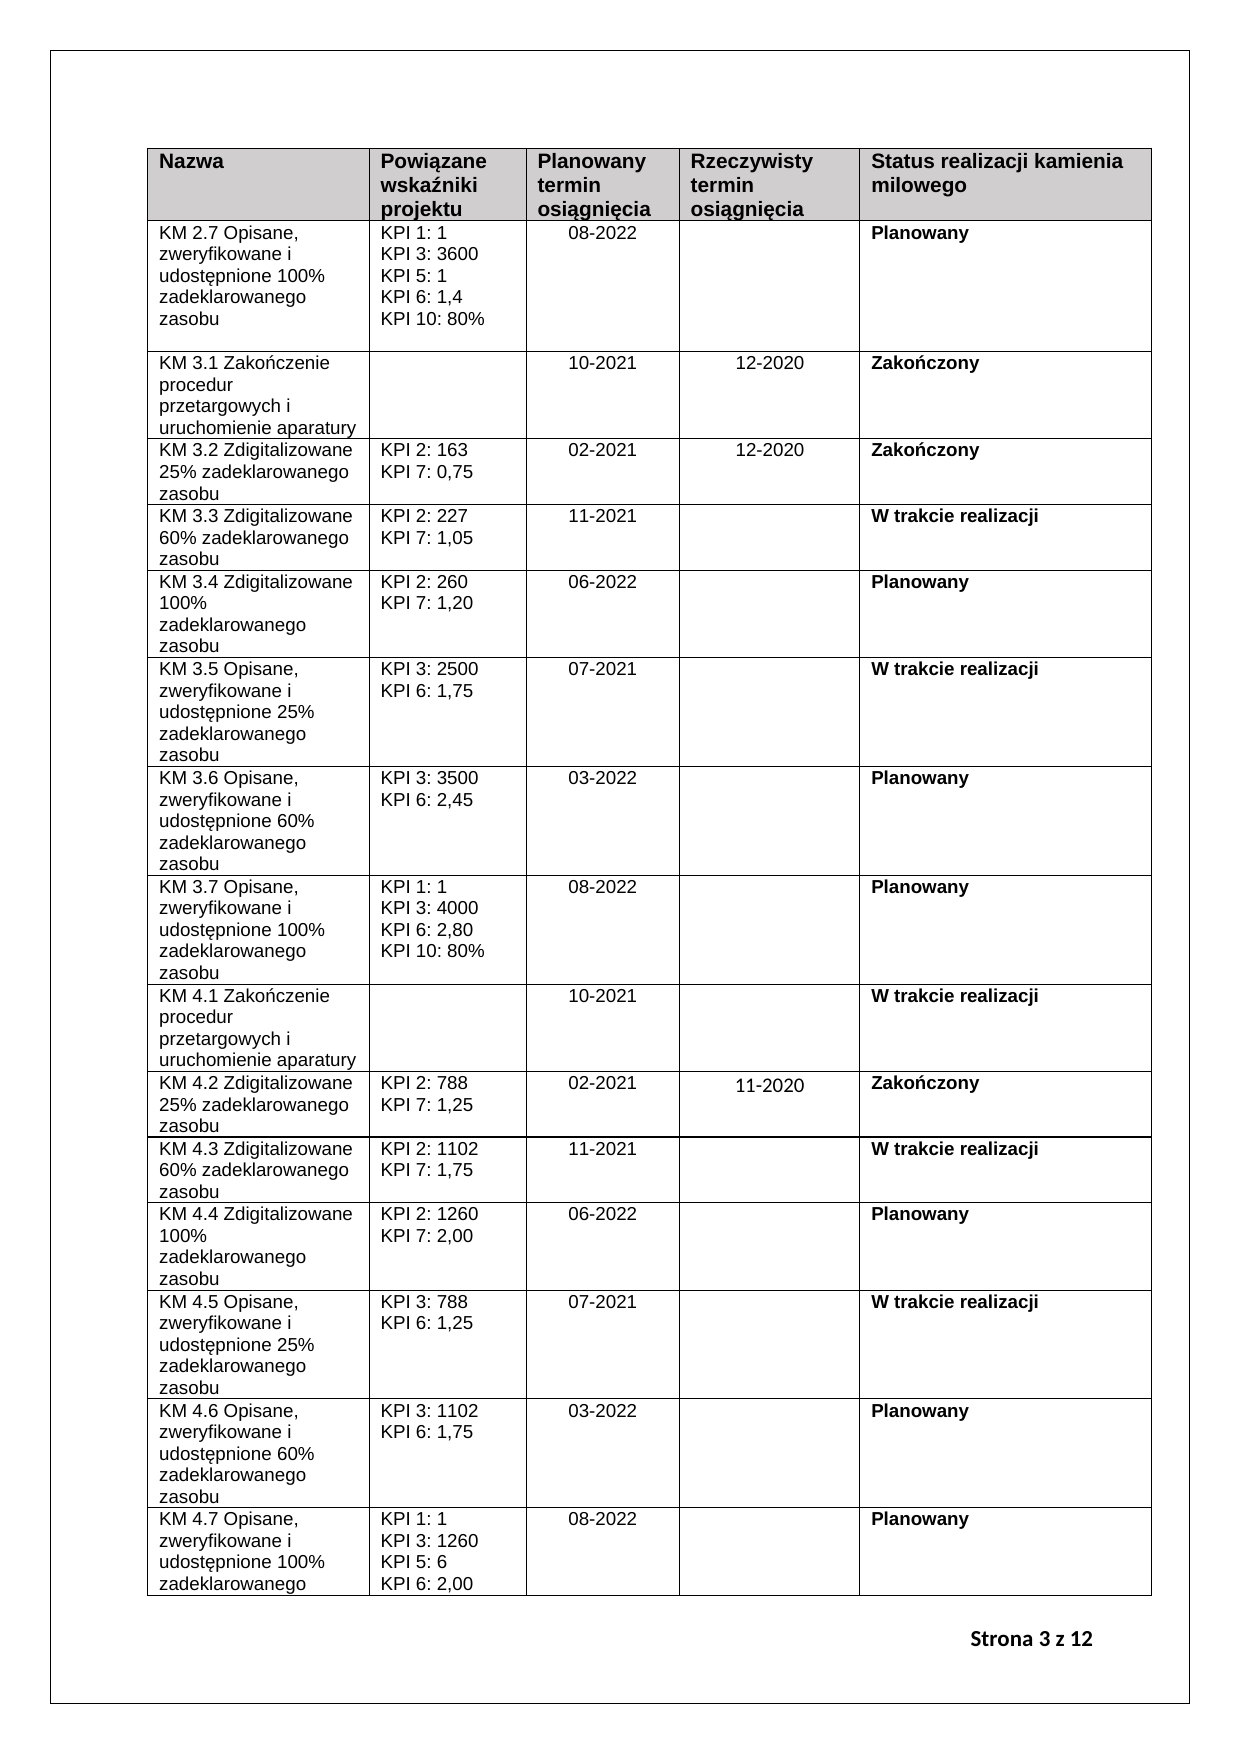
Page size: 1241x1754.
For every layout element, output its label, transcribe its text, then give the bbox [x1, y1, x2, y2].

table_cell KM 3.1 Zakończenie procedur przetargowych i uruchomienie aparatury [148, 352, 369, 438]
table_cell 03-2022 [527, 767, 679, 874]
table_cell KPI 3: 788 KPI 6: 1,25 [370, 1291, 526, 1398]
table_cell [680, 1508, 859, 1594]
table_cell [370, 352, 526, 438]
table_cell Planowany [860, 876, 1151, 983]
table_cell KM 2.7 Opisane, zweryfikowane i udostępnione 100% zadeklarowanego zasobu [148, 221, 369, 351]
table_cell KPI 2: 227 KPI 7: 1,05 [370, 505, 526, 569]
table_cell W trakcie realizacji [860, 658, 1151, 766]
table_cell KM 3.2 Zdigitalizowane 25% zadeklarowanego zasobu [148, 439, 369, 504]
table_cell [370, 985, 526, 1071]
table_cell W trakcie realizacji [860, 985, 1151, 1071]
table_header Nazwa [148, 149, 369, 220]
table_cell Planowany [860, 1399, 1151, 1507]
table_cell KPI 3: 3500 KPI 6: 2,45 [370, 767, 526, 874]
table_cell KPI 2: 163 KPI 7: 0,75 [370, 439, 526, 504]
table_cell KM 4.2 Zdigitalizowane 25% zadeklarowanego zasobu [148, 1072, 369, 1136]
table_cell 10-2021 [527, 985, 679, 1071]
table_header Status realizacji kamienia milowego [860, 149, 1151, 220]
table_cell [680, 985, 859, 1071]
table_cell [680, 1399, 859, 1507]
table_cell KM 4.3 Zdigitalizowane 60% zadeklarowanego zasobu [148, 1138, 369, 1202]
table_cell 11-2021 [527, 505, 679, 569]
table_cell KPI 1: 1 KPI 3: 3600 KPI 5: 1 KPI 6: 1,4 KPI 10: 80% [370, 221, 526, 351]
table_cell Zakończony [860, 352, 1151, 438]
table_header Powiązane wskaźniki projektu [370, 149, 526, 220]
table_cell [680, 571, 859, 657]
table_cell KM 3.7 Opisane, zweryfikowane i udostępnione 100% zadeklarowanego zasobu [148, 876, 369, 983]
table_cell 02-2021 [527, 1072, 679, 1136]
table_cell 06-2022 [527, 1203, 679, 1289]
table_cell [680, 221, 859, 351]
table_cell 10-2021 [527, 352, 679, 438]
table_cell KM 4.6 Opisane, zweryfikowane i udostępnione 60% zadeklarowanego zasobu [148, 1399, 369, 1507]
table_cell KM 4.4 Zdigitalizowane 100% zadeklarowanego zasobu [148, 1203, 369, 1289]
table_cell KPI 3: 2500 KPI 6: 1,75 [370, 658, 526, 766]
table_header Rzeczywisty termin osiągnięcia [680, 149, 859, 220]
table_cell KPI 1: 1 KPI 3: 4000 KPI 6: 2,80 KPI 10: 80% [370, 876, 526, 983]
table_cell 11-2021 [527, 1138, 679, 1202]
table_cell 11-2020 [680, 1072, 859, 1136]
table_cell [680, 1291, 859, 1398]
table_cell KPI 2: 1102 KPI 7: 1,75 [370, 1138, 526, 1202]
table_cell [680, 658, 859, 766]
table_cell Planowany [860, 1508, 1151, 1594]
table_cell KM 4.1 Zakończenie procedur przetargowych i uruchomienie aparatury [148, 985, 369, 1071]
table_cell 03-2022 [527, 1399, 679, 1507]
table_cell [680, 876, 859, 983]
table_cell Planowany [860, 571, 1151, 657]
table_cell KM 4.5 Opisane, zweryfikowane i udostępnione 25% zadeklarowanego zasobu [148, 1291, 369, 1398]
table_cell 06-2022 [527, 571, 679, 657]
table_cell KPI 2: 1260 KPI 7: 2,00 [370, 1203, 526, 1289]
table_cell 07-2021 [527, 1291, 679, 1398]
table_cell 08-2022 [527, 221, 679, 351]
table_cell [680, 1203, 859, 1289]
table_cell KM 3.6 Opisane, zweryfikowane i udostępnione 60% zadeklarowanego zasobu [148, 767, 369, 874]
table_cell [680, 767, 859, 874]
table_cell [680, 505, 859, 569]
table_cell KM 3.4 Zdigitalizowane 100% zadeklarowanego zasobu [148, 571, 369, 657]
table_cell KPI 2: 260 KPI 7: 1,20 [370, 571, 526, 657]
table_cell 02-2021 [527, 439, 679, 504]
table_cell W trakcie realizacji [860, 505, 1151, 569]
table_cell KM 3.5 Opisane, zweryfikowane i udostępnione 25% zadeklarowanego zasobu [148, 658, 369, 766]
table_header Planowany termin osiągnięcia [527, 149, 679, 220]
table_cell Zakończony [860, 439, 1151, 504]
table_cell Zakończony [860, 1072, 1151, 1136]
table_cell W trakcie realizacji [860, 1138, 1151, 1202]
table_cell W trakcie realizacji [860, 1291, 1151, 1398]
table_cell 08-2022 [527, 1508, 679, 1594]
table_cell KPI 2: 788 KPI 7: 1,25 [370, 1072, 526, 1136]
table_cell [370, 1508, 526, 1594]
table_cell 07-2021 [527, 658, 679, 766]
table_cell Planowany [860, 767, 1151, 874]
table_cell Planowany [860, 221, 1151, 351]
table_cell 12-2020 [680, 439, 859, 504]
table_cell KPI 3: 1102 KPI 6: 1,75 [370, 1399, 526, 1507]
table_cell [148, 1508, 369, 1594]
table_cell [680, 1138, 859, 1202]
table_cell Planowany [860, 1203, 1151, 1289]
table_cell KM 3.3 Zdigitalizowane 60% zadeklarowanego zasobu [148, 505, 369, 569]
table_cell 08-2022 [527, 876, 679, 983]
table_cell 12-2020 [680, 352, 859, 438]
